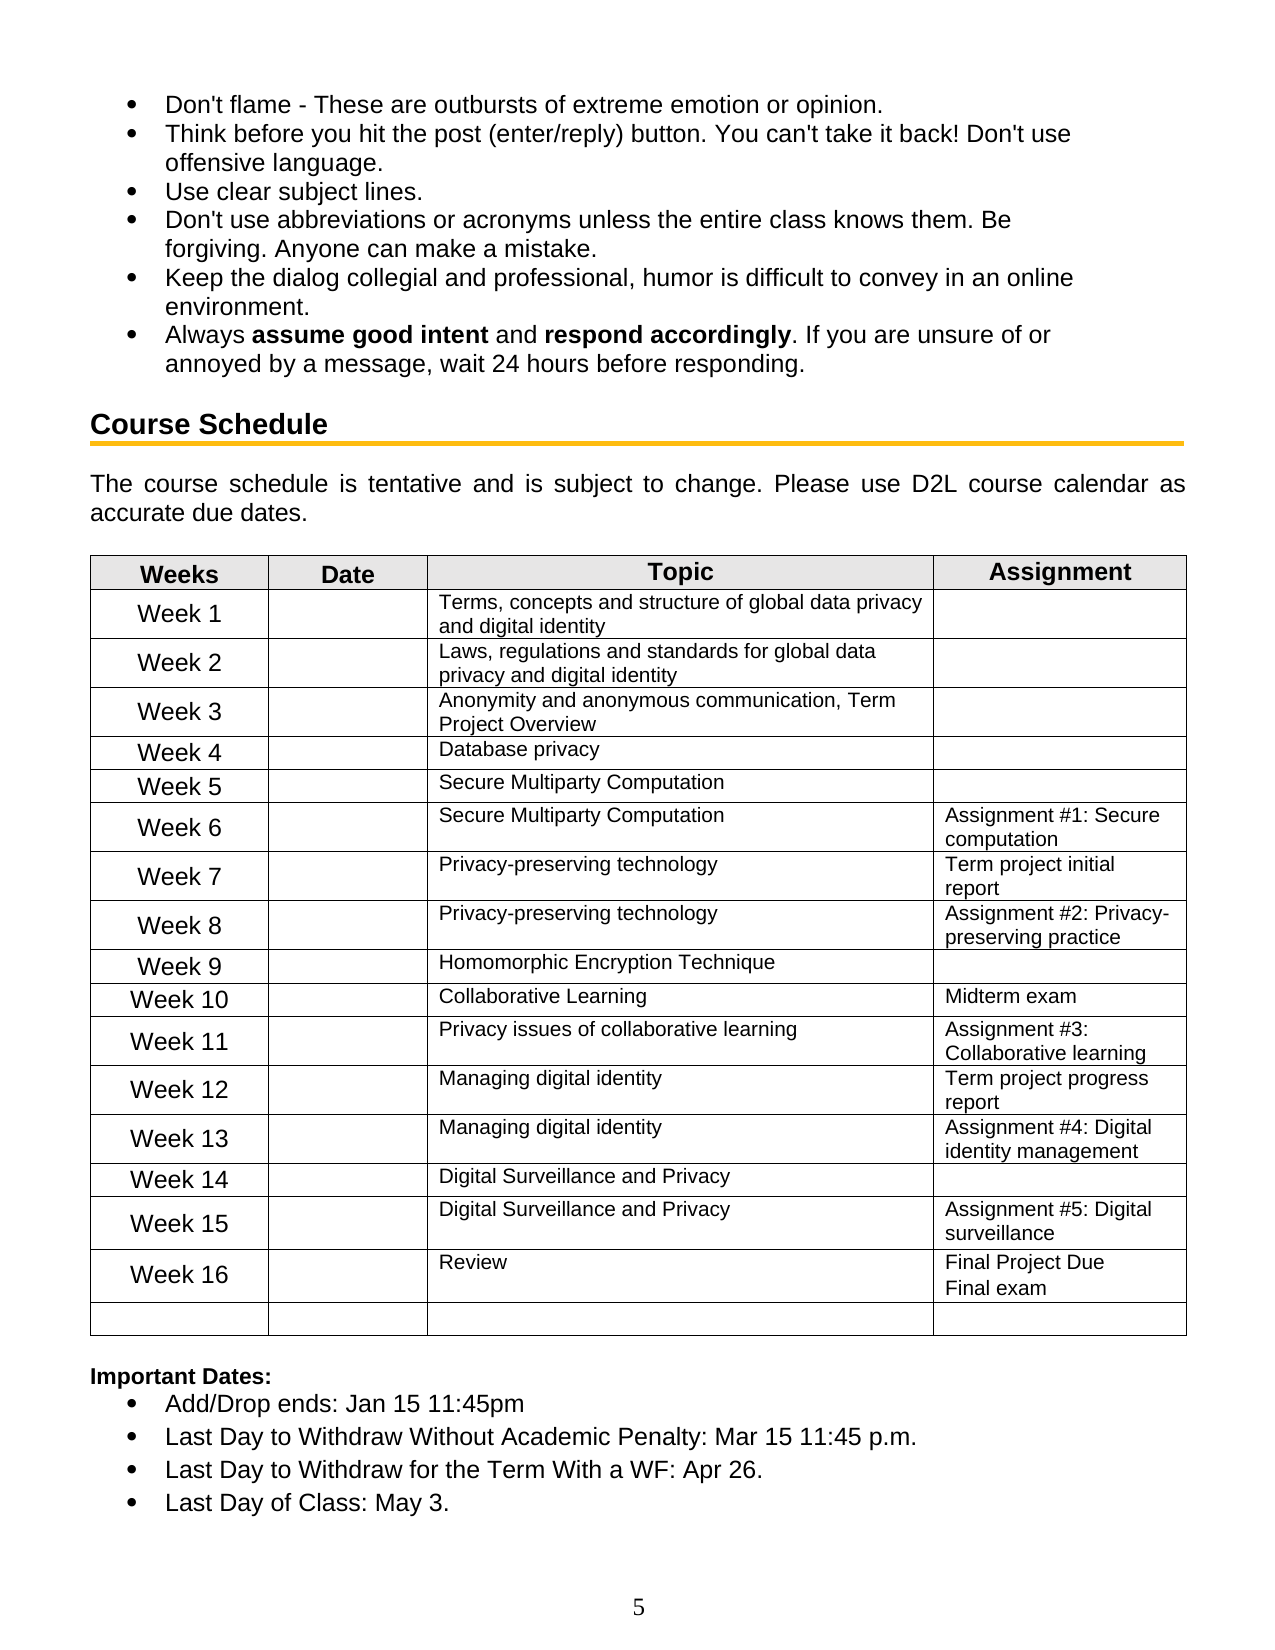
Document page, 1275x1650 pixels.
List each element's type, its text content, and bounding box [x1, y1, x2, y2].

table_cell Anonymity and anonymous communication, Term Project Overview [428, 688, 933, 736]
text Important Dates: [90, 1363, 1187, 1389]
table_cell Collaborative Learning [428, 984, 933, 1016]
list Think before you hit the post (enter/reply) button. You can't take it back! Don't use offensive language. [127, 119, 1088, 176]
table_cell Secure Multiparty Computation [428, 803, 933, 851]
table_cell Review [428, 1250, 933, 1302]
table_cell [269, 1197, 427, 1249]
text The course schedule is tentative and is subject to change. Please use D2L course calendar as accurate due dates. [90, 469, 1187, 527]
table_cell [269, 950, 427, 982]
list Always assume good intent and respond accordingly. If you are unsure of or annoyed by a message, wait 24 hours before responding. [127, 321, 1147, 378]
table_cell [269, 737, 427, 769]
table_cell [269, 803, 427, 851]
table_cell Week 6 [91, 803, 268, 851]
table_header Assignment [934, 556, 1186, 589]
table_cell Week 3 [91, 688, 268, 736]
table_cell Week 2 [91, 639, 268, 687]
list Last Day of Class: May 3. [127, 1488, 1190, 1517]
table_cell [934, 1164, 1186, 1196]
table_cell [934, 688, 1186, 736]
table_cell Week 8 [91, 901, 268, 949]
table_cell Week 11 [91, 1017, 268, 1065]
table_cell Week 4 [91, 737, 268, 769]
table_cell Midterm exam [934, 984, 1186, 1016]
picture [90, 441, 1184, 446]
table_cell Managing digital identity [428, 1115, 933, 1163]
table_cell [269, 590, 427, 638]
table_cell [269, 639, 427, 687]
table_cell [934, 950, 1186, 982]
table_cell Week 7 [91, 852, 268, 900]
table_cell Managing digital identity [428, 1066, 933, 1114]
table_cell Week 5 [91, 770, 268, 802]
table_cell Week 14 [91, 1164, 268, 1196]
table_cell Week 12 [91, 1066, 268, 1114]
table_cell [934, 737, 1186, 769]
table_cell [934, 590, 1186, 638]
table_cell [269, 1115, 427, 1163]
table_header Topic [428, 556, 933, 589]
table_cell [269, 770, 427, 802]
list Last Day to Withdraw Without Academic Penalty: Mar 15 11:45 p.m. [127, 1422, 1190, 1451]
table_cell [934, 639, 1186, 687]
table_cell Privacy-preserving technology [428, 852, 933, 900]
table_cell Digital Surveillance and Privacy [428, 1197, 933, 1249]
list Keep the dialog collegial and professional, humor is difficult to convey in an online environment. [127, 263, 1126, 321]
table_cell [269, 901, 427, 949]
list Don't flame - These are outbursts of extreme emotion or opinion. [127, 90, 1189, 119]
table_cell [934, 770, 1186, 802]
subtitle Course Schedule [90, 407, 1187, 440]
table_cell [269, 688, 427, 736]
table_cell Database privacy [428, 737, 933, 769]
list Add/Drop ends: Jan 15 11:45pm [127, 1389, 1190, 1418]
table_cell [269, 1066, 427, 1114]
table_cell [428, 1303, 933, 1335]
table_cell Assignment #4: Digital identity management [934, 1115, 1186, 1163]
table_header Weeks [91, 556, 268, 589]
table_cell [269, 1303, 427, 1335]
table_cell Week 1 [91, 590, 268, 638]
table_cell Homomorphic Encryption Technique [428, 950, 933, 982]
table_cell [269, 1017, 427, 1065]
table_cell Week 16 [91, 1250, 268, 1302]
table_cell [269, 1250, 427, 1302]
table_cell [91, 1303, 268, 1335]
table_cell Term project progress report [934, 1066, 1186, 1114]
table_cell Assignment #1: Secure computation [934, 803, 1186, 851]
table_cell Week 10 [91, 984, 268, 1016]
table_cell Terms, concepts and structure of global data privacy and digital identity [428, 590, 933, 638]
table_cell Secure Multiparty Computation [428, 770, 933, 802]
table_cell Week 9 [91, 950, 268, 982]
table_cell Week 13 [91, 1115, 268, 1163]
table_cell [269, 852, 427, 900]
table_cell Privacy-preserving technology [428, 901, 933, 949]
table_cell Laws, regulations and standards for global data privacy and digital identity [428, 639, 933, 687]
table_cell Assignment #5: Digital surveillance [934, 1197, 1186, 1249]
table_cell [269, 984, 427, 1016]
table_cell Assignment #2: Privacy-preserving practice [934, 901, 1186, 949]
table_cell Digital Surveillance and Privacy [428, 1164, 933, 1196]
list Last Day to Withdraw for the Term With a WF: Apr 26. [127, 1455, 1190, 1484]
table_cell Privacy issues of collaborative learning [428, 1017, 933, 1065]
table_header Date [269, 556, 427, 589]
list Use clear subject lines. [127, 176, 1189, 205]
list Don't use abbreviations or acronyms unless the entire class knows them. Be forgiving. Anyone can make a mistake. [127, 205, 1081, 263]
table_cell [934, 1303, 1186, 1335]
table_cell [269, 1164, 427, 1196]
table_cell Assignment #3: Collaborative learning [934, 1017, 1186, 1065]
table_cell Term project initial report [934, 852, 1186, 900]
table_cell Final Project Due Final exam [934, 1250, 1186, 1302]
table_cell Week 15 [91, 1197, 268, 1249]
